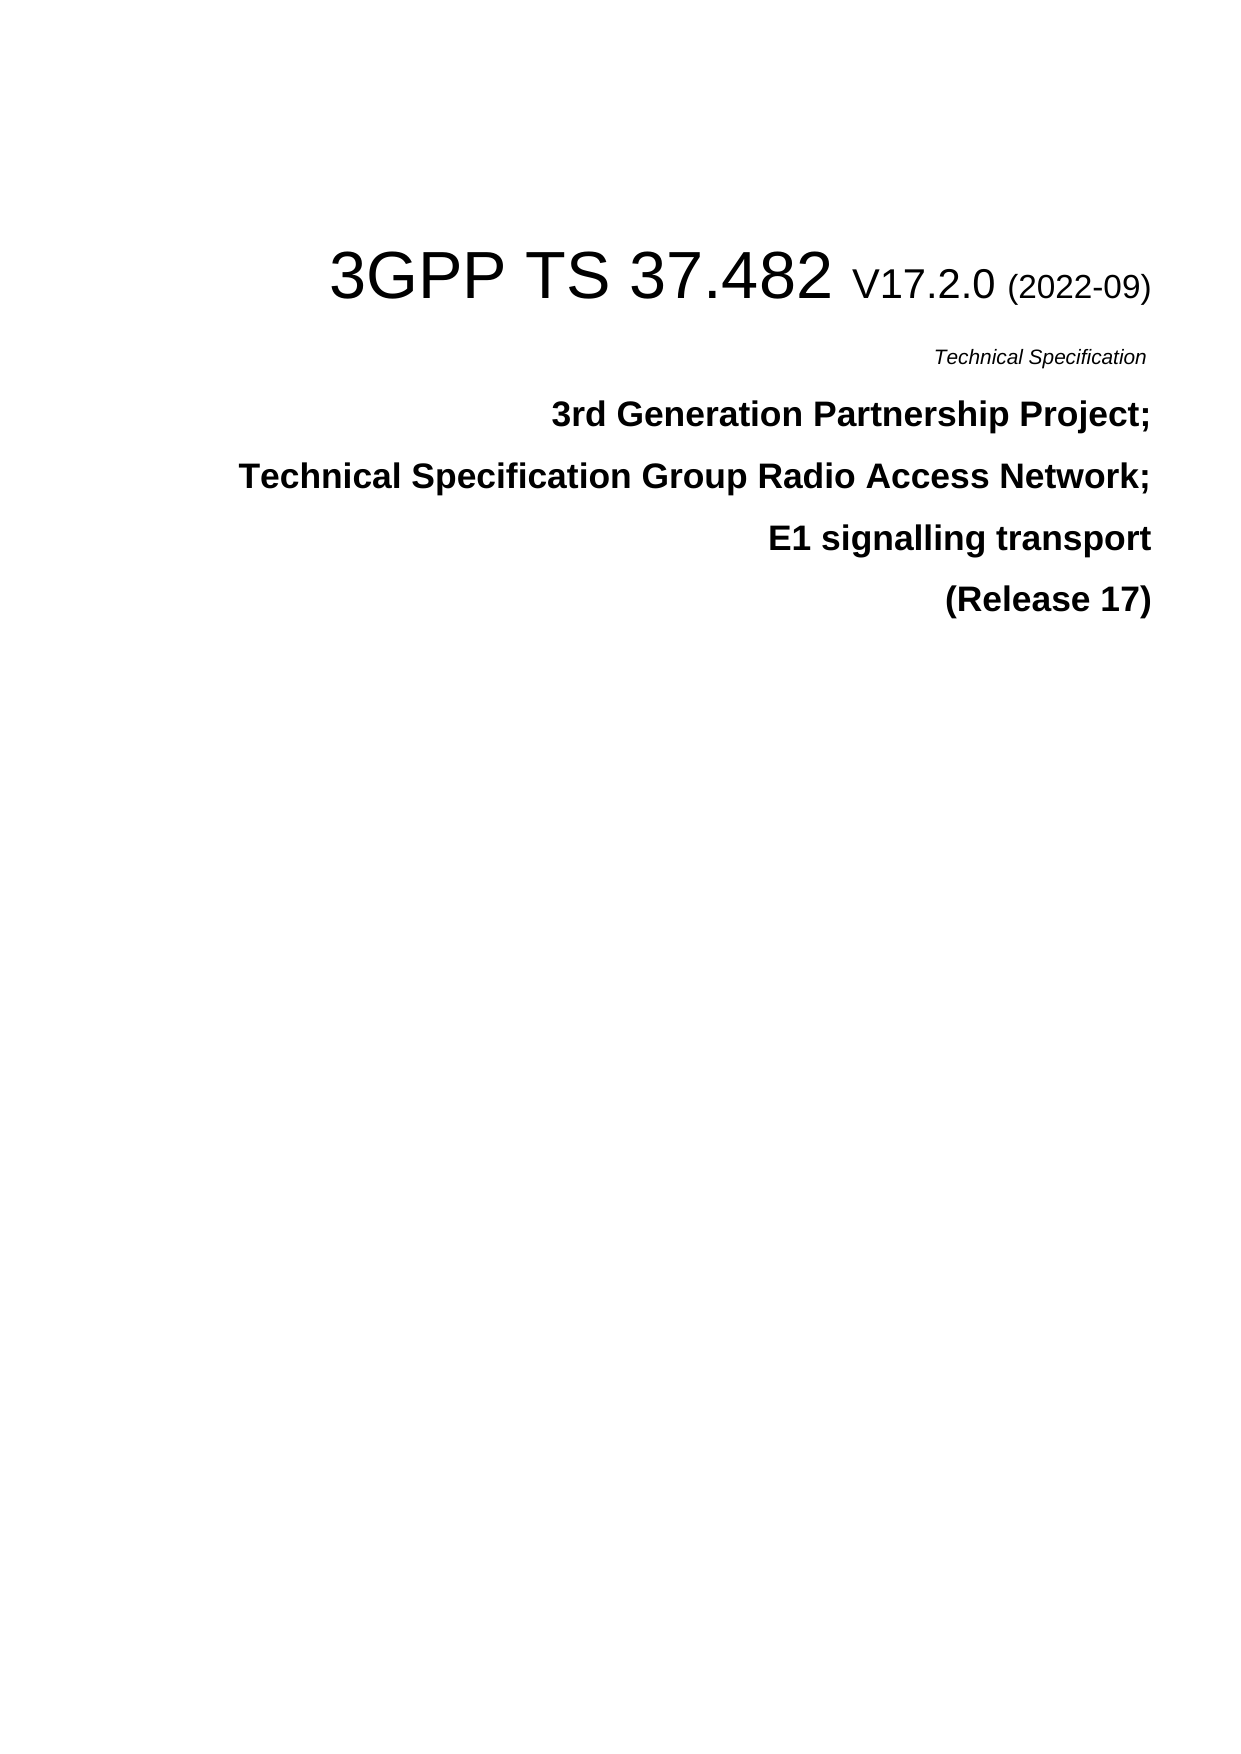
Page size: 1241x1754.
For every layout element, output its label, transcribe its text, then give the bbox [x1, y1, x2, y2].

text Technical Specification Group Radio Access Network; [89, 455, 1152, 496]
text 3GPP TS 37.482 V17.2.0 (2022-09) [89, 236, 1152, 313]
text 3rd Generation Partnership Project; [89, 393, 1152, 434]
text Technical Specification [89, 345, 1149, 369]
text E1 signalling transport [89, 517, 1152, 557]
text (Release 17) [89, 578, 1152, 619]
